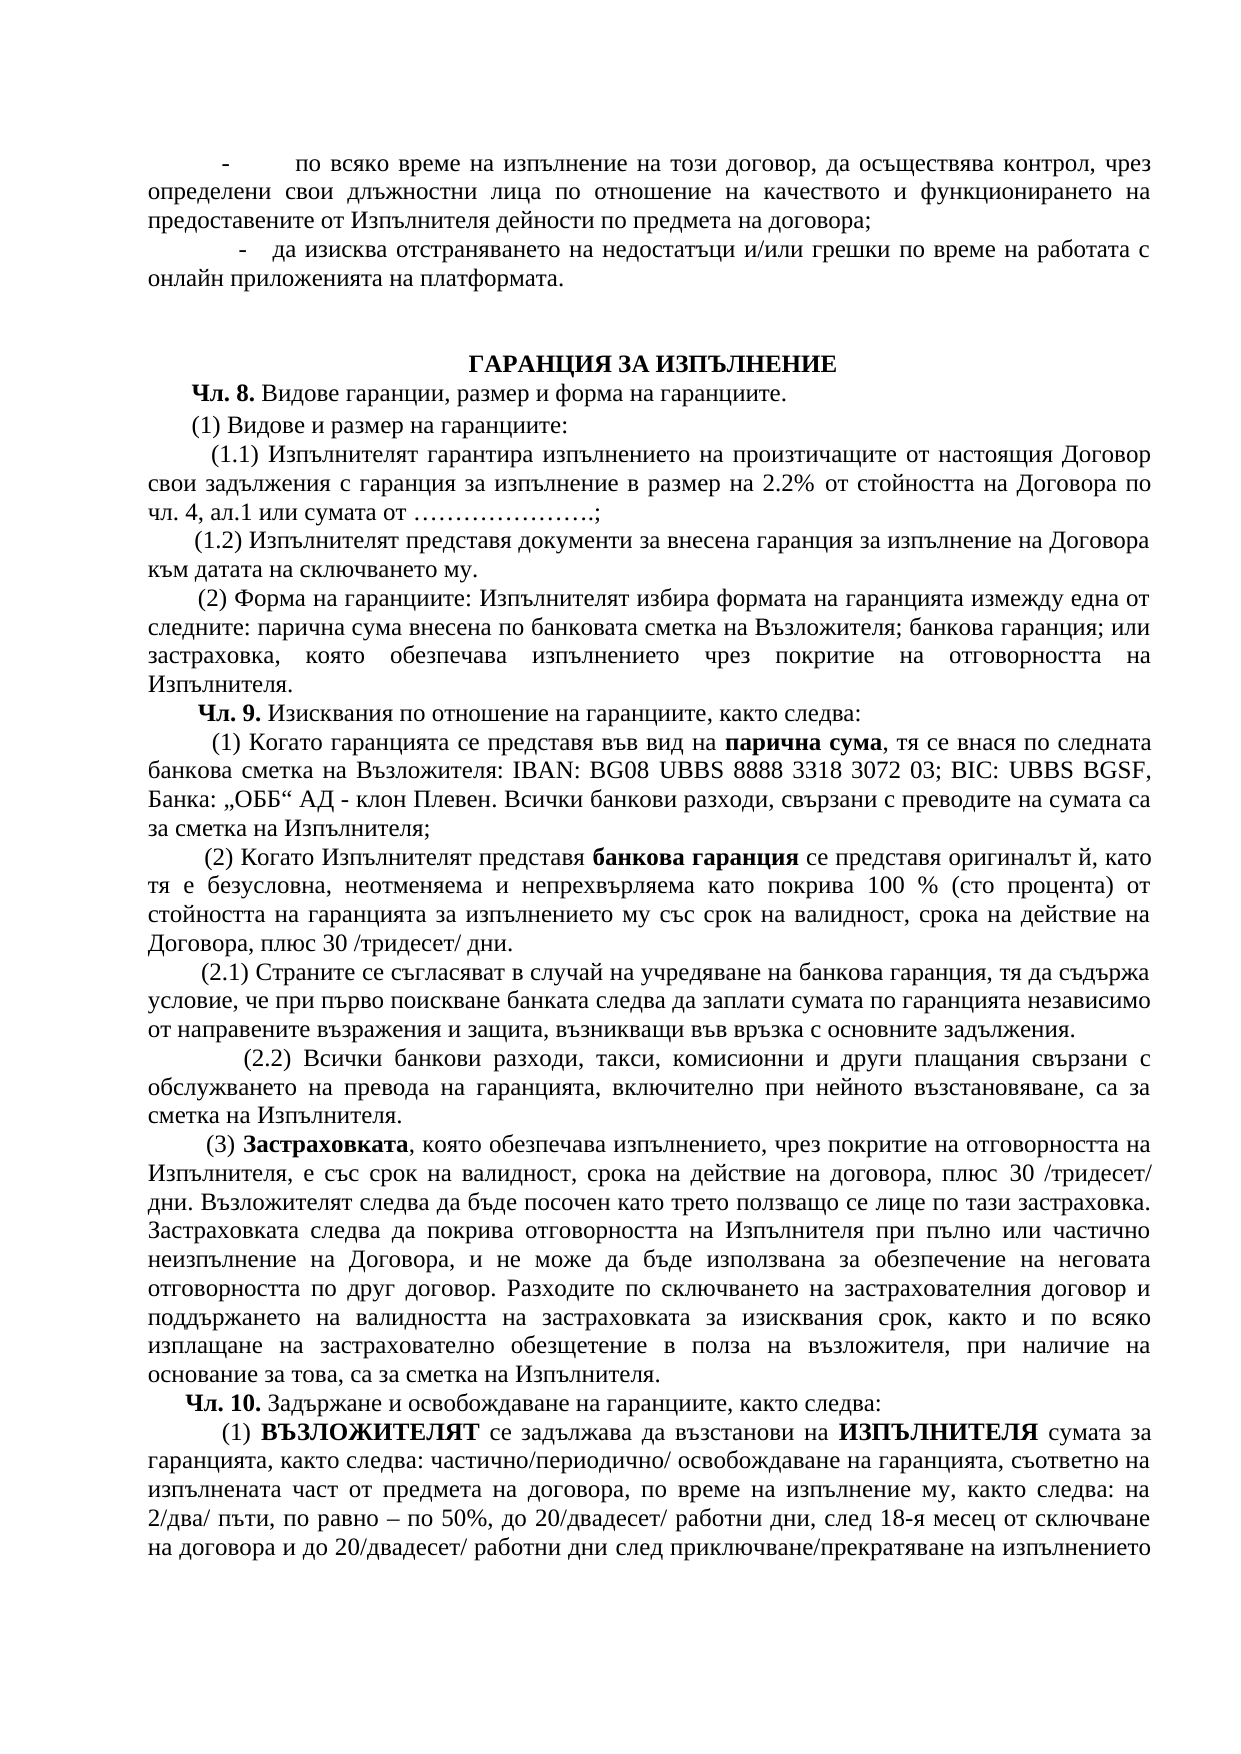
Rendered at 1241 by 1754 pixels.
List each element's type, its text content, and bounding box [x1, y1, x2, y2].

text (2.2) Всички банкови разходи, такси, комисионни и други плащания свързани с обслужването на превода на гаранцията, включително при нейното възстановяване, са за сметка на Изпълнителя. [148, 1043, 1152, 1129]
list - да изисква отстраняването на недостатъци и/или грешки по време на работата с онлайн приложенията на платформата. [148, 234, 1152, 291]
text Чл. 9. Изисквания по отношение на гаранциите, както следва: [148, 698, 1152, 727]
text (2) Форма на гаранциите: Изпълнителят избира формата на гаранцията измежду една от следните: парична сума внесена по банковата сметка на Възложителя; банкова гаранция; или застраховка, която обезпечава изпълнението чрез покритие на отговорността на Изпълнителя. [148, 583, 1152, 698]
text (1.2) Изпълнителят представя документи за внесена гаранция за изпълнение на Договора към датата на сключването му. [148, 526, 1152, 583]
text (3) Застраховката, която обезпечава изпълнението, чрез покритие на отговорността на Изпълнителя, е със срок на валидност, срока на действие на договора, плюс 30 /тридесет/ дни. Възложителят следва да бъде посочен като трето ползващо се лице по тази застраховка. Застраховката следва да покрива отговорността на Изпълнителя при пълно или частично неизпълнение на Договора, и не може да бъде използвана за обезпечение на неговата отговорността по друг договор. Разходите по сключването на застрахователния договор и поддържането на валидността на застраховката за изисквания срок, както и по всяко изплащане на застрахователно обезщетение в полза на възложителя, при наличие на основание за това, са за сметка на Изпълнителя. [148, 1129, 1152, 1388]
text (2) Когато Изпълнителят представя банкова гаранция се представя оригиналът й, като тя е безусловна, неотменяема и непрехвърляема като покрива 100 % (сто процента) от стойността на гаранцията за изпълнението му със срок на валидност, срока на действие на Договора, плюс 30 /тридесет/ дни. [148, 842, 1152, 957]
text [148, 1417, 1152, 1561]
text Чл. 8. Видове гаранции, размер и форма на гаранциите. [148, 378, 1152, 406]
text (1.1) Изпълнителят гарантира изпълнението на произтичащите от настоящия Договор свои задължения с гаранция за изпълнение в размер на 2.2% от стойността на Договора по чл. 4, ал.1 или сумата от ………………….; [148, 439, 1152, 526]
text Чл. 10. Задържане и освобождаване на гаранциите, както следва: [148, 1388, 1152, 1417]
list по всяко време на изпълнение на този договор, да осъществява контрол, чрез определени свои длъжностни лица по отношение на качеството и функционирането на предоставените от Изпълнителя дейности по предмета на договора; [148, 148, 1152, 234]
text (2.1) Страните се съгласяват в случай на учредяване на банкова гаранция, тя да съдържа условие, че при първо поискване банката следва да заплати сумата по гаранцията независимо от направените възражения и защита, възникващи във връзка с основните задължения. [148, 957, 1152, 1043]
text (1) Когато гаранцията се представя във вид на парична сума, тя се внася по следната банкова сметка на Възложителя: IBAN: BG08 UBBS 8888 3318 3072 03; BIC: UBBS BGSF, Банка: „ОББ“ АД - клон Плевен. Всички банкови разходи, свързани с преводите на сумата са за сметка на Изпълнителя; [148, 727, 1152, 842]
text ГАРАНЦИЯ ЗА ИЗПЪЛНЕНИЕ [148, 349, 1152, 378]
text (1) Видове и размер на гаранциите: [148, 411, 1152, 439]
